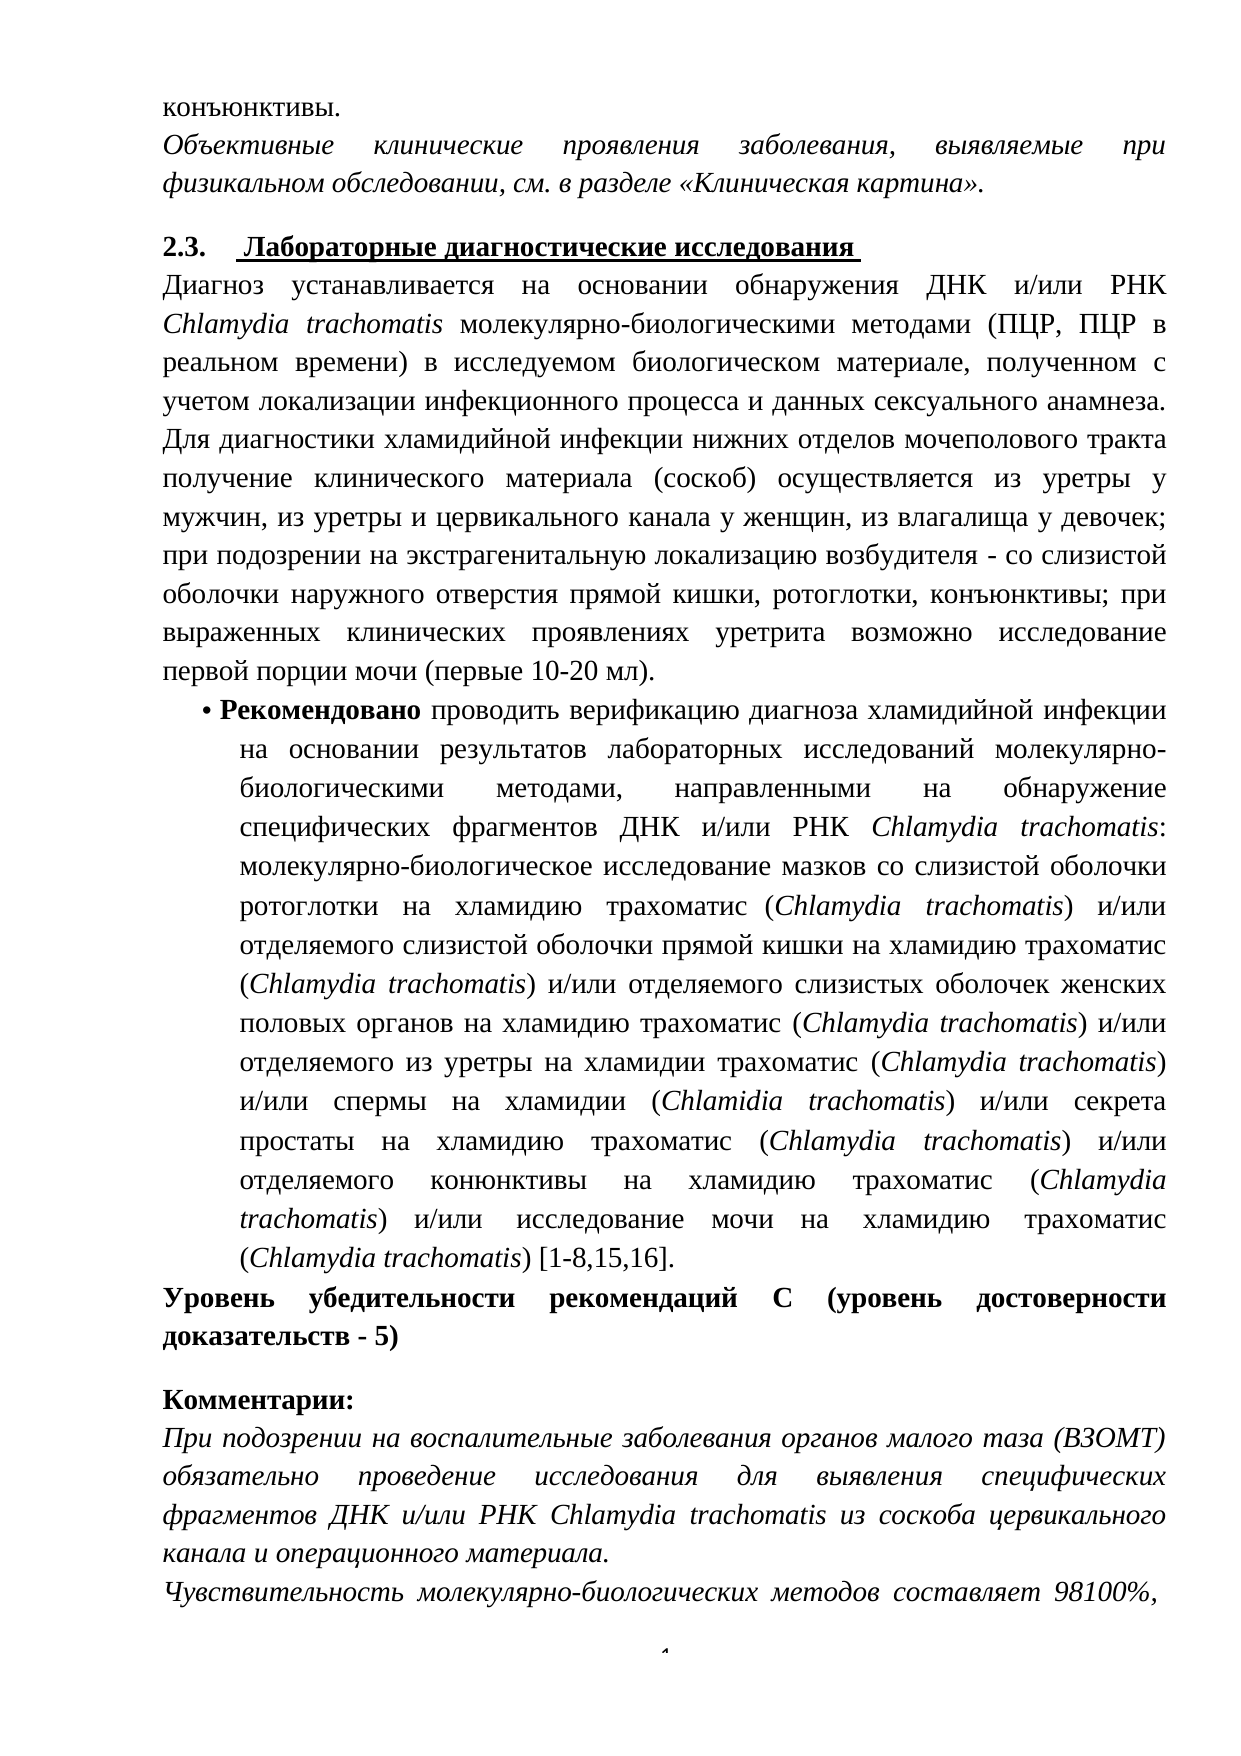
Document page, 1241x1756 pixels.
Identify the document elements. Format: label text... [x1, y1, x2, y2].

text Диагноз устанавливается на основании обнаружения ДНК и/или РНК Chlamydia trachomatis молекулярно-биологическими методами (ПЦР, ПЦР в реальном времени) в исследуемом биологическом материале, полученном с учетом локализации инфекционного процесса и данных сексуального анамнеза. Для диагностики хламидийной инфекции нижних отделов мочеполового тракта получение клинического материала (соскоб) осуществляется из уретры у мужчин, из уретры и цервикального канала у женщин, из влагалища у девочек; при подозрении на экстрагенитальную локализацию возбудителя - со слизистой оболочки наружного отверстия прямой кишки, ротоглотки, конъюнктивы; при выраженных клинических проявлениях уретрита возможно исследование первой порции мочи (первые 10-20 мл). [162, 267, 1166, 686]
list Рекомендовано проводить верификацию диагноза хламидийной инфекции на основании результатов лабораторных исследований молекулярно- биологическими методами, направленными на обнаружение специфических фрагментов ДНК и/или РНК Chlamydia trachomatis: молекулярно-биологическое исследование мазков со слизистой оболочки ротоглотки на хламидию трахоматис (Chlamydia trachomatis) и/или отделяемого слизистой оболочки прямой кишки на хламидию трахоматис (Chlamydia trachomatis) и/или отделяемого слизистых оболочек женских половых органов на хламидию трахоматис (Chlamydia trachomatis) и/или отделяемого из уретры на хламидии трахоматис (Chlamydia trachomatis) и/или спермы на хламидии (Chlamidia trachomatis) и/или секрета простаты на хламидию трахоматис (Chlamydia trachomatis) и/или отделяемого конюнктивы на хламидию трахоматис (Chlamydia trachomatis) и/или исследование мочи на хламидию трахоматис (Chlamydia trachomatis) [1-8,15,16]. [202, 692, 1167, 1274]
text Чувствительность молекулярно-биологических методов составляет 98100%, [162, 1574, 1178, 1608]
subtitle Комментарии: [162, 1382, 1178, 1415]
text Объективные клинические проявления заболевания, выявляемые при физикальном обследовании, см. в разделе «Клиническая картина». [162, 127, 1166, 199]
text конъюнктивы. [162, 89, 1178, 122]
subtitle Уровень убедительности рекомендаций С (уровень достоверности доказательств - 5) [162, 1280, 1166, 1352]
subtitle Лабораторные диагностические исследования [162, 229, 1178, 263]
text При подозрении на воспалительные заболевания органов малого таза (ВЗОМТ) обязательно проведение исследования для выявления специфических фрагментов ДНК и/или РНК Chlamydia trachomatis из соскоба цервикального канала и операционного материала. [162, 1420, 1166, 1569]
